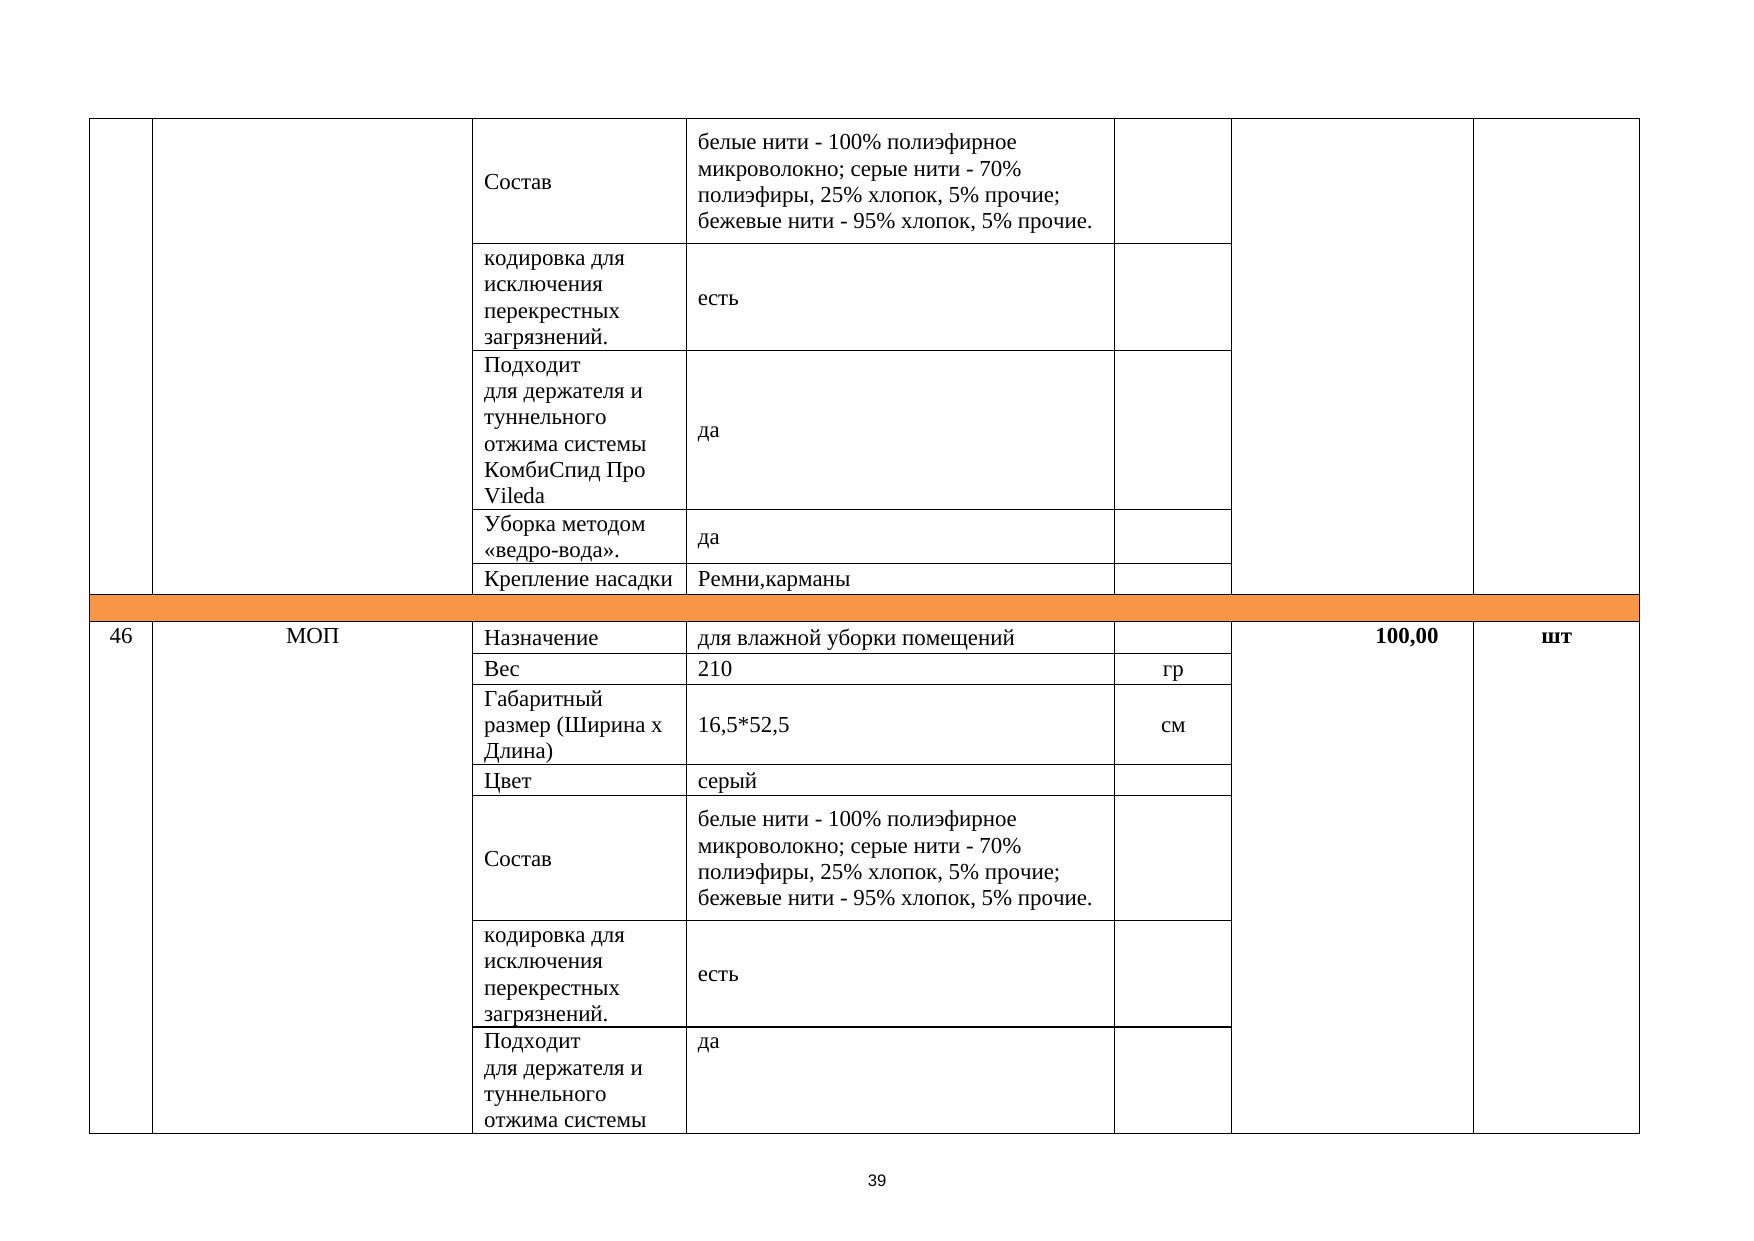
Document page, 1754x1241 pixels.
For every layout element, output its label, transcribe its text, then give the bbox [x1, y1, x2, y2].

table_cell [1115, 564, 1231, 594]
table_cell [1115, 510, 1231, 562]
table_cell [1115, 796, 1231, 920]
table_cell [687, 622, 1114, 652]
table_cell Состав [473, 119, 686, 243]
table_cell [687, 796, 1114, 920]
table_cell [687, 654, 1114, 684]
table_cell да [687, 510, 1114, 562]
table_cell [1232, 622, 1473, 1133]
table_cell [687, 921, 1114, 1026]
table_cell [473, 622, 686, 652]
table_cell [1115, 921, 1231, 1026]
table_cell есть [687, 244, 1114, 349]
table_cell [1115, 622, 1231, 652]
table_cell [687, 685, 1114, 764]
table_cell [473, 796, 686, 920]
table_cell Подходит для держателя и туннельного отжима системы КомбиСпид Про Vileda [473, 351, 686, 509]
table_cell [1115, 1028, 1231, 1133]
table_cell [90, 595, 1639, 621]
table_cell Уборка методом «ведро-вода». [473, 510, 686, 562]
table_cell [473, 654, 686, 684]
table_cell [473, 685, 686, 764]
table_cell белые нити - 100% полиэфирное микроволокно; серые нити - 70% полиэфиры, 25% хлопок, 5% прочие; бежевые нити - 95% хлопок, 5% прочие. [687, 119, 1114, 243]
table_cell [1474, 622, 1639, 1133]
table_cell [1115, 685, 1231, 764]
table_cell Ремни,карманы [687, 564, 1114, 594]
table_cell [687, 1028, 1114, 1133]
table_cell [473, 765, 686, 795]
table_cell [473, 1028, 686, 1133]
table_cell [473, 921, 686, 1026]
table_cell МОП [153, 622, 472, 1133]
table_cell [1115, 119, 1231, 243]
table_cell 46 [90, 622, 152, 1133]
table_cell кодировка для исключения перекрестных загрязнений. [473, 244, 686, 349]
table_cell [1115, 351, 1231, 509]
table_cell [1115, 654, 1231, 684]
table_cell Крепление насадки [473, 564, 686, 594]
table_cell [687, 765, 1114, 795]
table_cell [1115, 244, 1231, 349]
table_cell да [687, 351, 1114, 509]
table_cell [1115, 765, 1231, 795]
